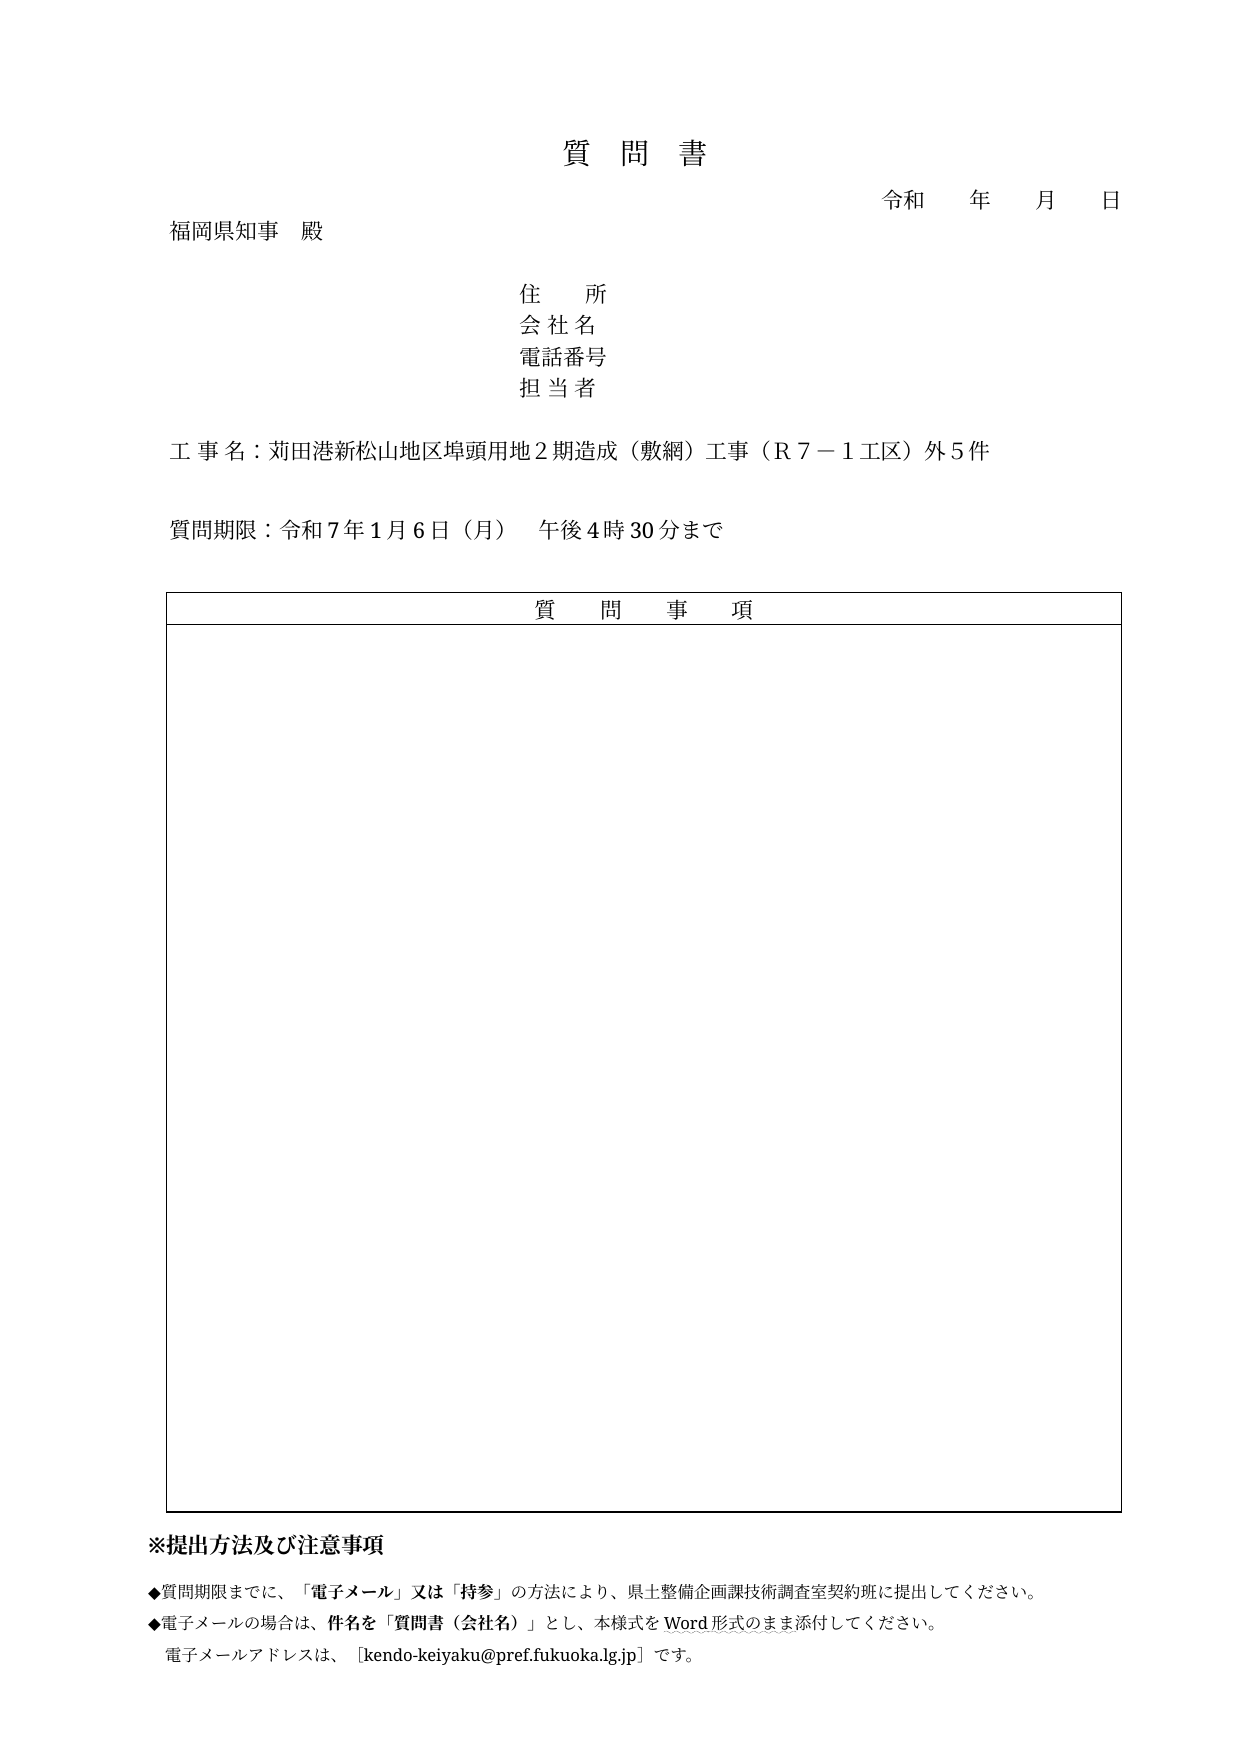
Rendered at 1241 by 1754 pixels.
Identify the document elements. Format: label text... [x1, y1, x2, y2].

text 住 所 [148, 277, 1122, 309]
text ◆質問期限までに、「電子メール」又は「持参」の方法により、県土整備企画課技術調査室契約班に提出してください。 [148, 1575, 1122, 1607]
text 担 当 者 [148, 372, 1122, 403]
text 質 問 書 [148, 120, 1122, 183]
table_header 質 問 事 項 [167, 593, 1121, 624]
text ※提出方法及び注意事項 [148, 1512, 1122, 1575]
text ◆電子メールの場合は、件名を「質問書（会社名）」とし、本様式をWord形式のまま添付してください。 [148, 1607, 1122, 1638]
text 電子メールアドレスは、［kendo-keiyaku@pref.fukuoka.lg.jp］です。 [148, 1638, 1122, 1670]
text 質問期限：令和7年1月6日（月） 午後4時30分まで [148, 497, 1122, 560]
text 福岡県知事 殿 [148, 214, 1122, 246]
text 電話番号 [148, 340, 1122, 372]
text 令和 年 月 日 [148, 183, 1122, 214]
text 工 事 名：苅田港新松山地区埠頭用地２期造成（敷網）工事（Ｒ７－１工区）外５件 [148, 434, 1122, 466]
text 会 社 名 [148, 309, 1122, 340]
table_cell [167, 625, 1121, 1511]
